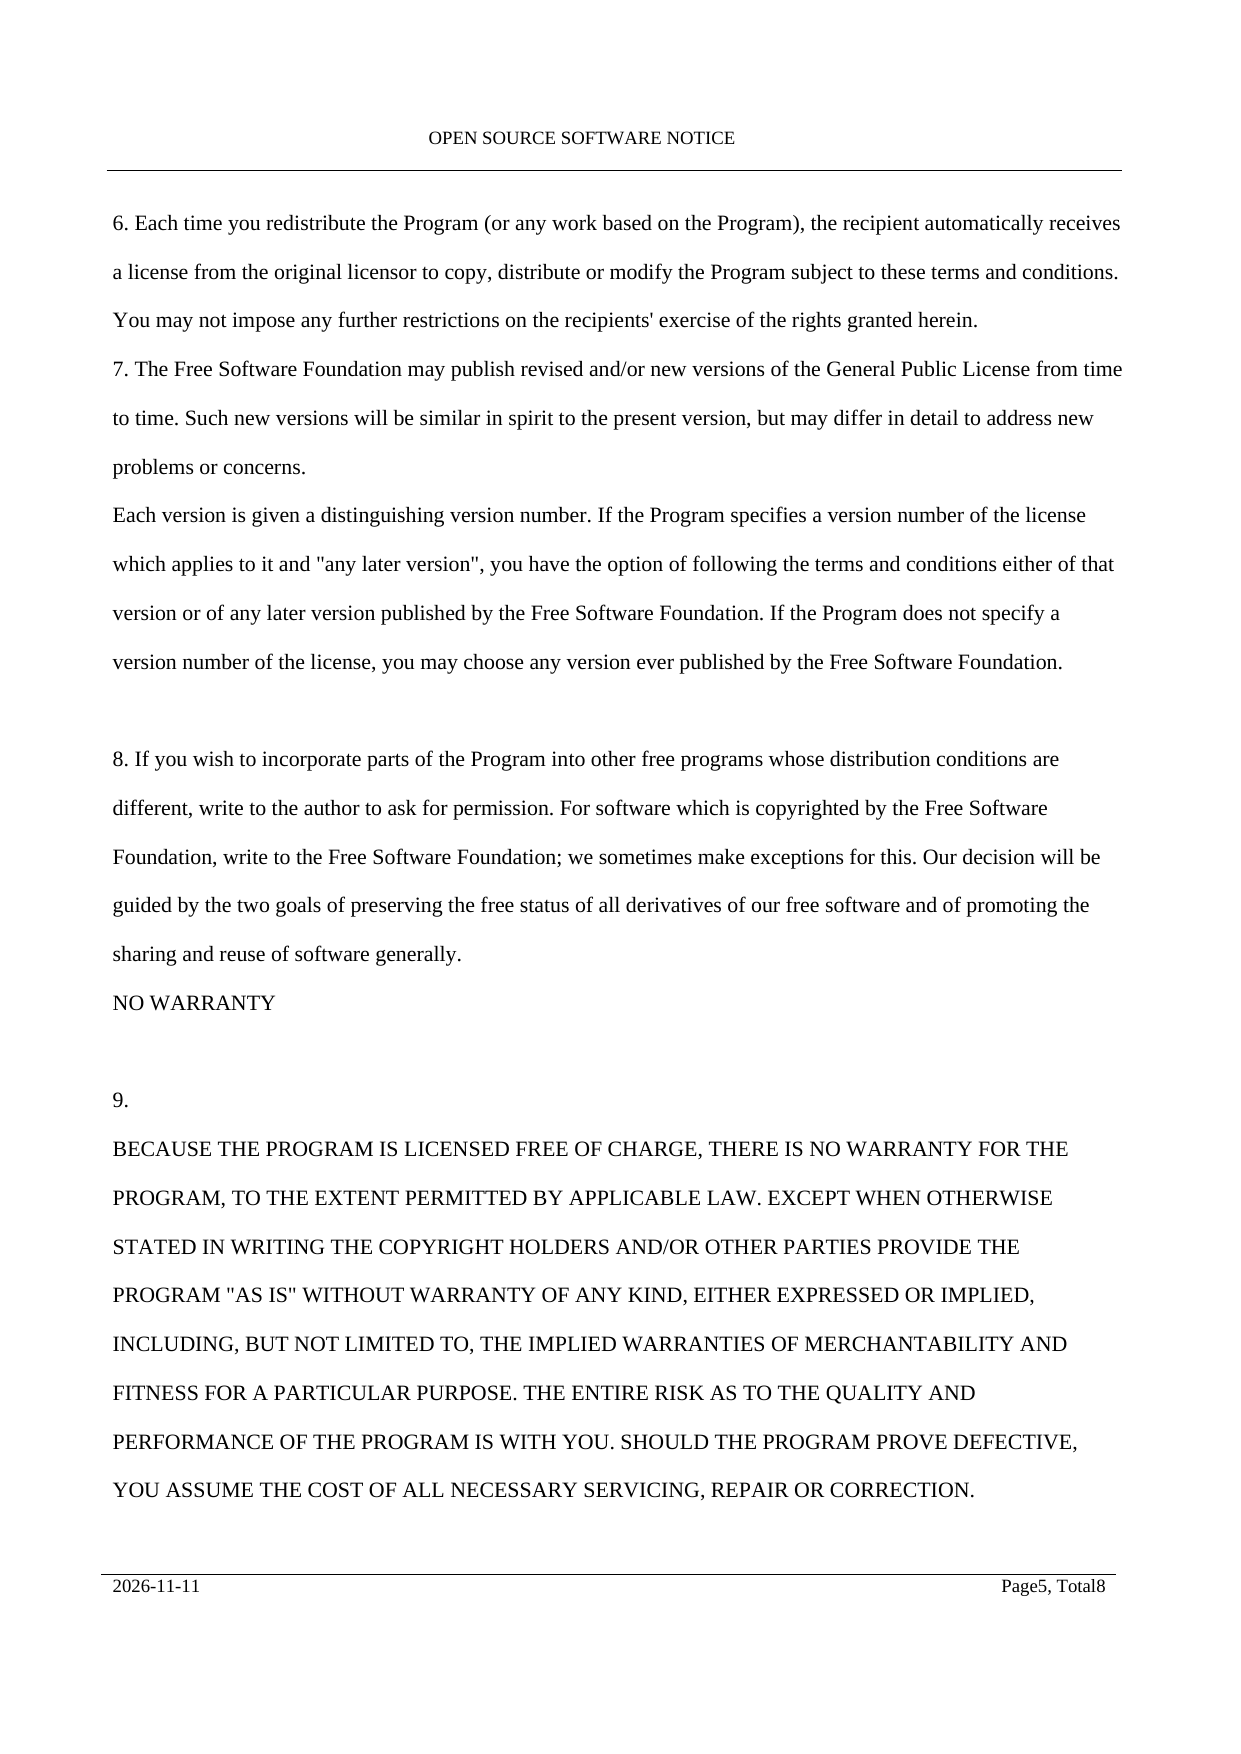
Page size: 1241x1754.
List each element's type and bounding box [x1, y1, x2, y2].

text [112, 206, 1128, 1506]
